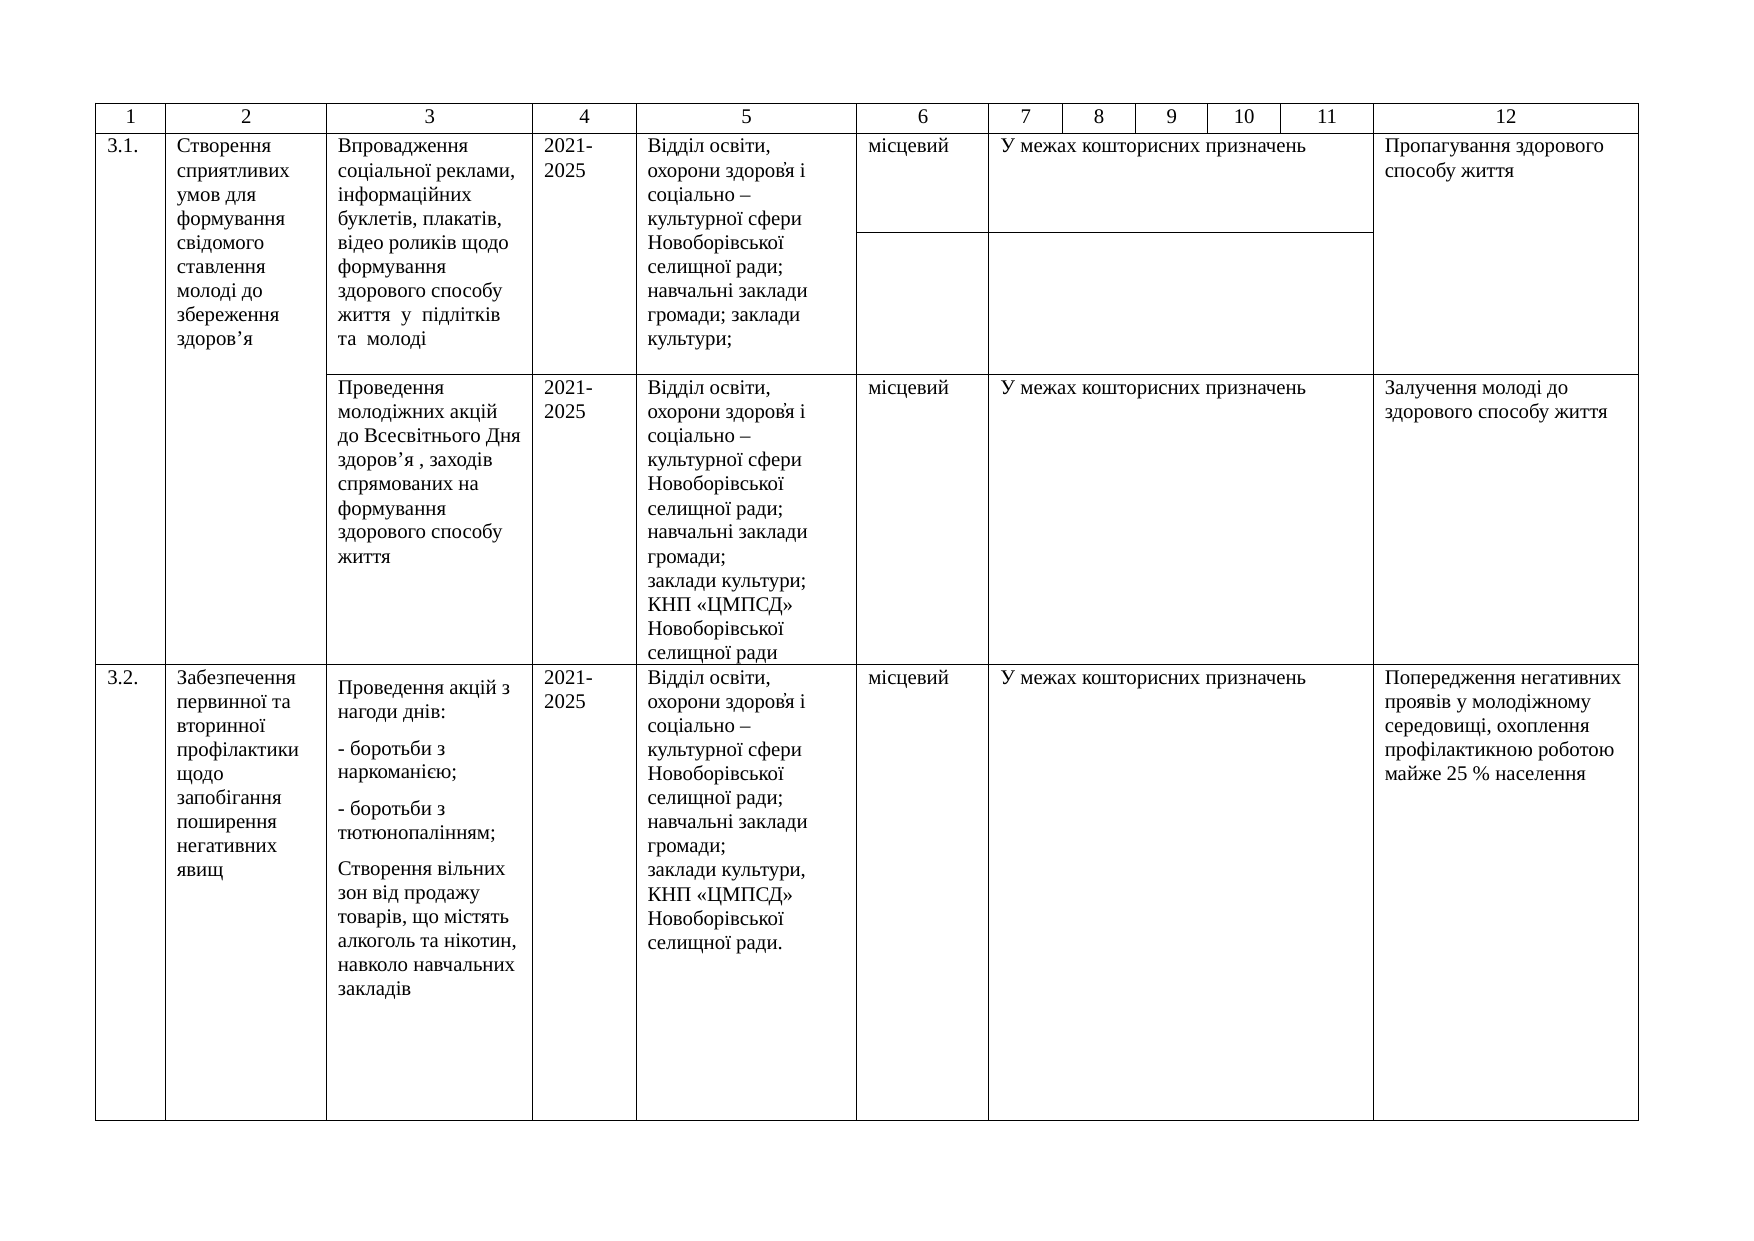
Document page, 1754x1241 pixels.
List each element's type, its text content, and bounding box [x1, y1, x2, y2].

table_cell Створення сприятливих умов для формування свідомого ставлення молоді до збереження здоров’я [166, 134, 326, 664]
table_cell Попередження негативних проявів у молодіжному середовищі, охоплення профілактикною роботою майже 25 % населення [1374, 665, 1638, 1120]
table_header 6 [857, 104, 988, 132]
table_cell місцевий [857, 134, 988, 232]
table_header 4 [533, 104, 636, 132]
table_cell 3.2. [96, 665, 165, 1120]
table_header 10 [1208, 104, 1280, 132]
table_cell У межах кошторисних призначень [989, 134, 1373, 232]
table_header 5 [637, 104, 856, 132]
table_cell У межах кошторисних призначень [989, 665, 1373, 1120]
table_cell Відділ освіти, охорони здоров҆я і соціально – культурної сфери Новоборівської селищної ради; навчальні заклади громади; заклади культури; [637, 134, 856, 374]
table_cell 3.1. [96, 134, 165, 664]
table_header 9 [1136, 104, 1207, 132]
table_cell [989, 233, 1373, 374]
table_cell Залучення молоді до здорового способу життя [1374, 375, 1638, 664]
table_cell місцевий [857, 375, 988, 664]
table_cell Проведення молодіжних акцій до Всесвітнього Дня здоров’я , заходів спрямованих на формування здорового способу життя [327, 375, 532, 664]
table_cell місцевий [857, 665, 988, 1120]
table_cell Забезпечення первинної та вторинної профілактики щодо запобігання поширення негативних явищ [166, 665, 326, 1120]
table_cell 2021-2025 [533, 665, 636, 1120]
table_header 12 [1374, 104, 1638, 132]
table_cell 2021-2025 [533, 375, 636, 664]
table_cell [857, 233, 988, 374]
table_cell Пропагування здорового способу життя [1374, 134, 1638, 374]
table_cell 2021-2025 [533, 134, 636, 374]
table_header 1 [96, 104, 165, 132]
table_cell Проведення акцій з нагоди днів: - боротьби з наркоманією; - боротьби з тютюнопалінням; Створення вільних зон від продажу товарів, що містять алкоголь та нікотин, навколо навчальних закладів [327, 665, 532, 1120]
table_cell У межах кошторисних призначень [989, 375, 1373, 664]
table_cell Відділ освіти, охорони здоров҆я і соціально – культурної сфери Новоборівської селищної ради; навчальні заклади громади; заклади культури; КНП «ЦМПСД» Новоборівської селищної ради [637, 375, 856, 664]
table_header 2 [166, 104, 326, 132]
table_header 7 [989, 104, 1062, 132]
table_header 11 [1281, 104, 1373, 132]
table_cell Впровадження соціальної реклами, інформаційних буклетів, плакатів, відео роликів щодо формування здорового способу життя у підлітків та молоді [327, 134, 532, 374]
table_header 3 [327, 104, 532, 132]
table_cell Відділ освіти, охорони здоров҆я і соціально – культурної сфери Новоборівської селищної ради; навчальні заклади громади; заклади культури, КНП «ЦМПСД» Новоборівської селищної ради. [637, 665, 856, 1120]
table_header 8 [1063, 104, 1135, 132]
